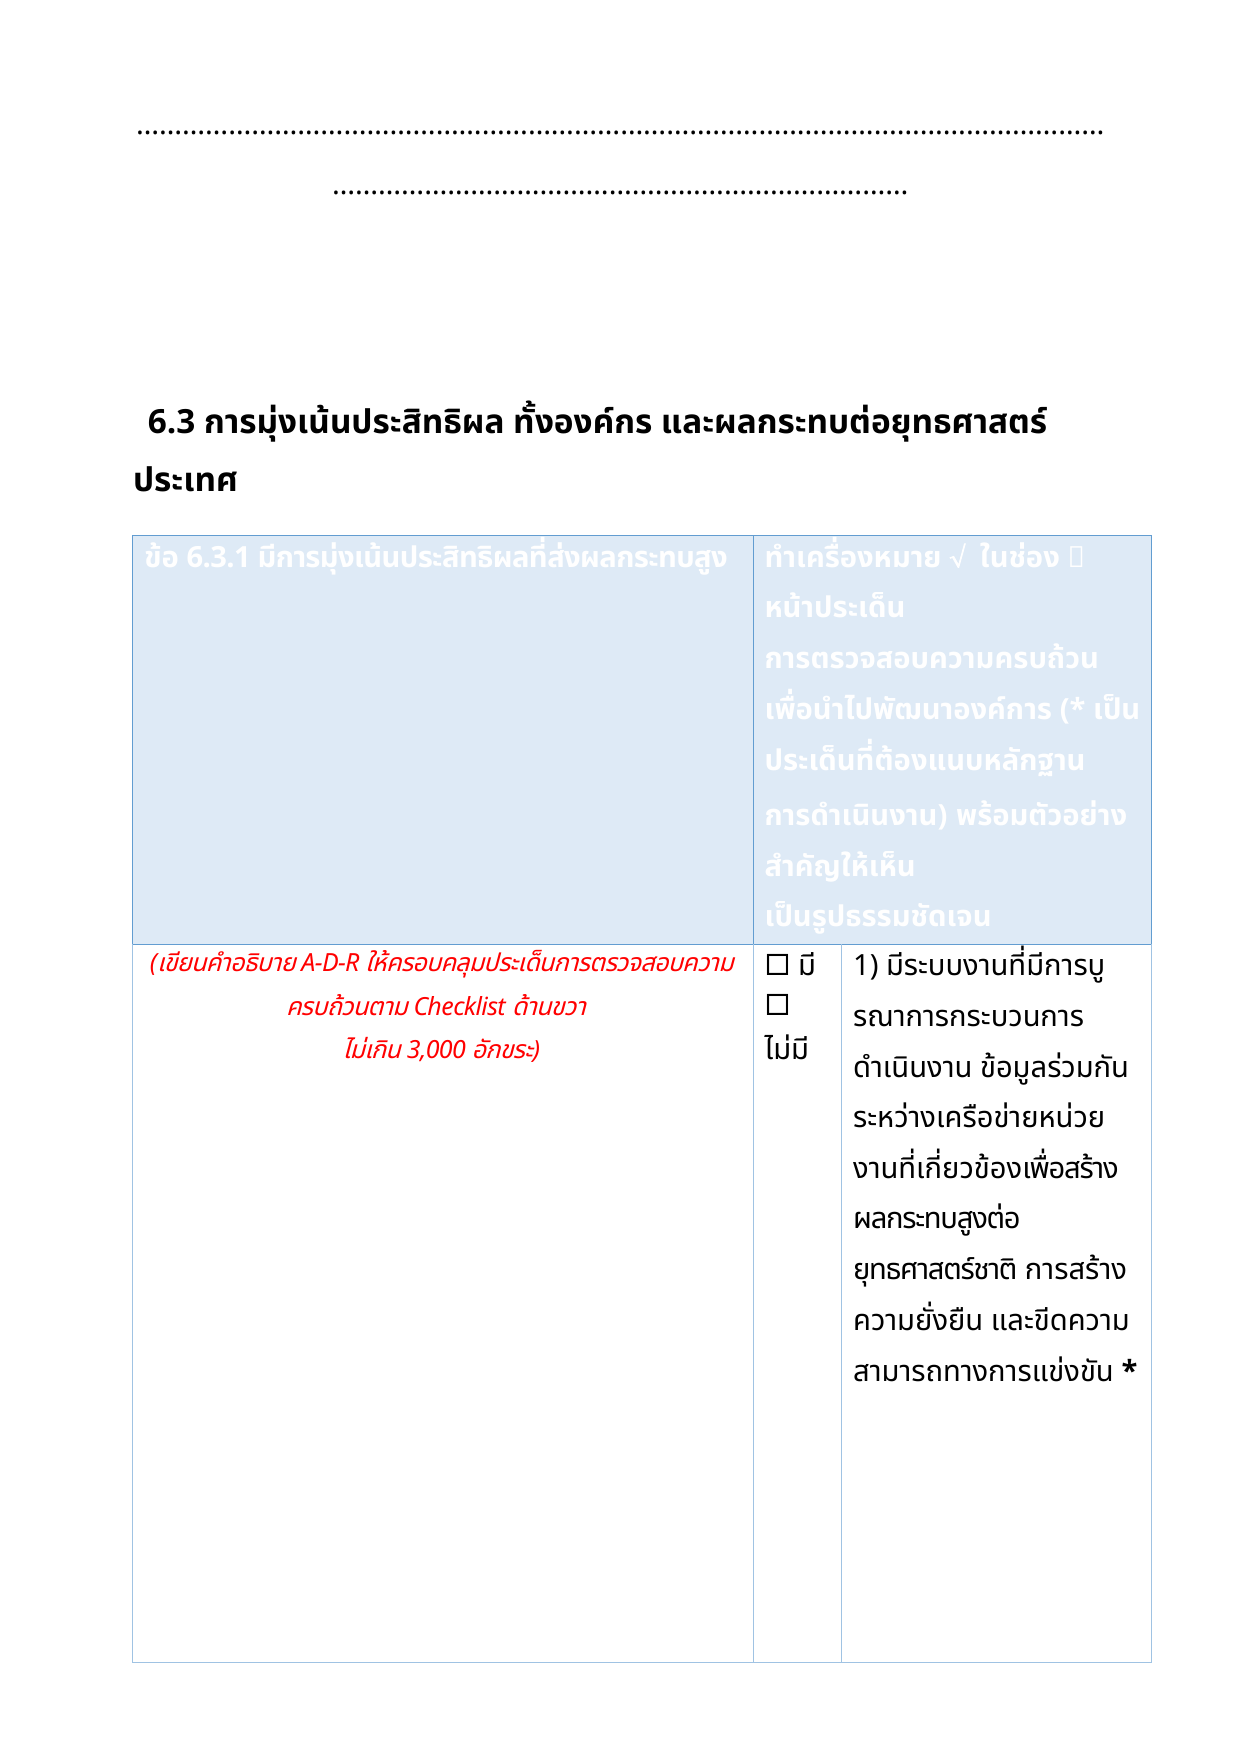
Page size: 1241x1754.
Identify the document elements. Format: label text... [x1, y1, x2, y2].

table_cell มี ไม่มี [754, 945, 841, 1662]
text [133, 103, 1107, 203]
table_header ข้อ 6.3.1 มีการมุ่งเน้นประสิทธิผลที่ส่งผลกระทบสูง [133, 536, 753, 944]
table_header ทำเครื่องหมาย ในช่อง หน้าประเด็น การตรวจสอบความครบถ้วน เพื่อนำไปพัฒนาองค์การ (* เป็นประเด็นที่ต้องแนบหลักฐาน การดำเนินงาน) พร้อมตัวอย่างสำคัญให้เห็น เป็นรูปธรรมชัดเจน [754, 536, 1151, 944]
text 6.3 การมุ่งเน้นประสิทธิผล ทั้งองค์กร และผลกระทบต่อยุทธศาสตร์ประเทศ [133, 398, 1107, 507]
table_cell (เขียนคำอธิบาย A-D-R ให้ครอบคลุมประเด็นการตรวจสอบความครบถ้วนตาม Checklist ด้านขวา ไม่เกิน 3,000 อักขระ) [133, 945, 753, 1662]
